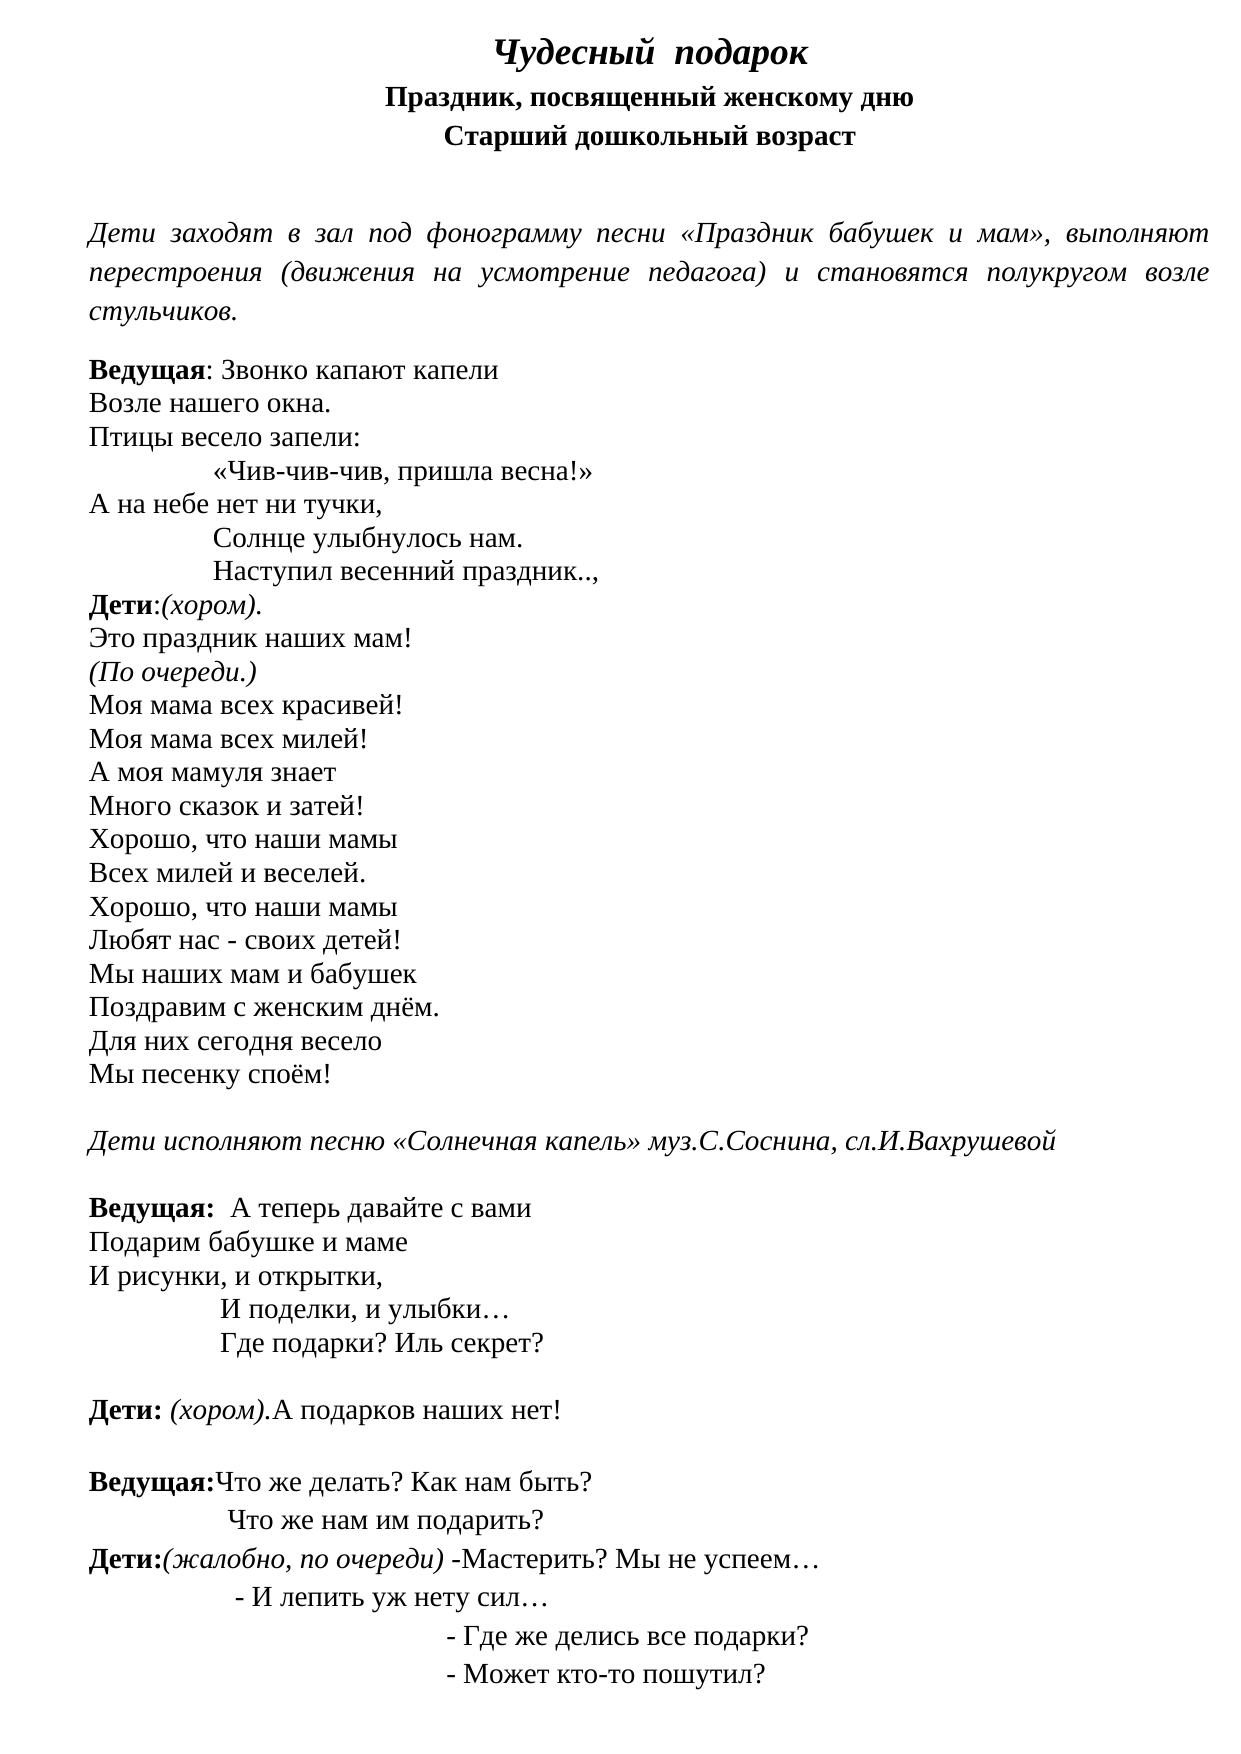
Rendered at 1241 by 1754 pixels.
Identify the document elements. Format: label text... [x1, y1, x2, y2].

text Где подарки? Иль секрет? [89, 1325, 1211, 1358]
text Поздравим с женским днём. [89, 989, 1211, 1023]
text Чудесный подарок [89, 29, 1211, 73]
text И рисунки, и открытки, [89, 1258, 1211, 1291]
text Дети заходят в зал под фонограмму песни «Праздник бабушек и мам», выполняют перестроения (движения на усмотрение педагога) и становятся полукругом возле стульчиков. [89, 216, 1211, 326]
text Дети исполняют песню «Солнечная капель» муз.С.Соснина, сл.И.Вахрушевой [89, 1123, 1211, 1157]
text Ведущая:Что же делать? Как нам быть? [89, 1464, 1211, 1497]
text Хорошо, что наши мамы [89, 822, 1211, 855]
text Моя мама всех милей! [89, 721, 1211, 754]
text Хорошо, что наши мамы [89, 889, 1211, 922]
text - И лепить уж нету сил… [89, 1579, 1211, 1613]
text Дети:(жалобно, по очереди) -Мастерить? Мы не успеем… [89, 1541, 1211, 1574]
text Дети:(хором). [89, 587, 1211, 620]
text Птицы весело запели: [89, 419, 1211, 453]
text Ведущая: Звонко капают капели [89, 352, 1211, 386]
text А на небе нет ни тучки, [89, 486, 1211, 520]
text - Где же делись все подарки? [89, 1618, 1211, 1652]
text И поделки, и улыбки… [89, 1291, 1211, 1325]
text Ведущая: А теперь давайте с вами [89, 1191, 1211, 1224]
text Солнце улыбнулось нам. [89, 520, 1211, 553]
text - Может кто-то пошутил? [89, 1657, 1211, 1690]
text «Чив-чив-чив, пришла весна!» [89, 453, 1211, 486]
text Мы песенку споём! [89, 1056, 1211, 1090]
text Старший дошкольный возраст [89, 118, 1211, 151]
text Любят нас - своих детей! [89, 922, 1211, 956]
text Моя мама всех красивей! [89, 687, 1211, 721]
text Это праздник наших мам! [89, 620, 1211, 654]
text (По очереди.) [89, 654, 1211, 687]
text Для них сегодня весело [89, 1023, 1211, 1056]
text Праздник, посвященный женскому дню [89, 79, 1211, 113]
text Подарим бабушке и маме [89, 1224, 1211, 1258]
text Hacтупил весенний праздник.., [89, 553, 1211, 587]
text А моя мамуля знает [89, 754, 1211, 788]
text Дети: (хором).А подарков наших нет! [89, 1392, 1211, 1425]
text Мы наших мам и бабушек [89, 956, 1211, 989]
text Возле нашего окна. [89, 386, 1211, 419]
text Всех милей и веселей. [89, 855, 1211, 889]
text Что же нам им подарить? [89, 1502, 1211, 1536]
text Много сказок и затей! [89, 788, 1211, 822]
